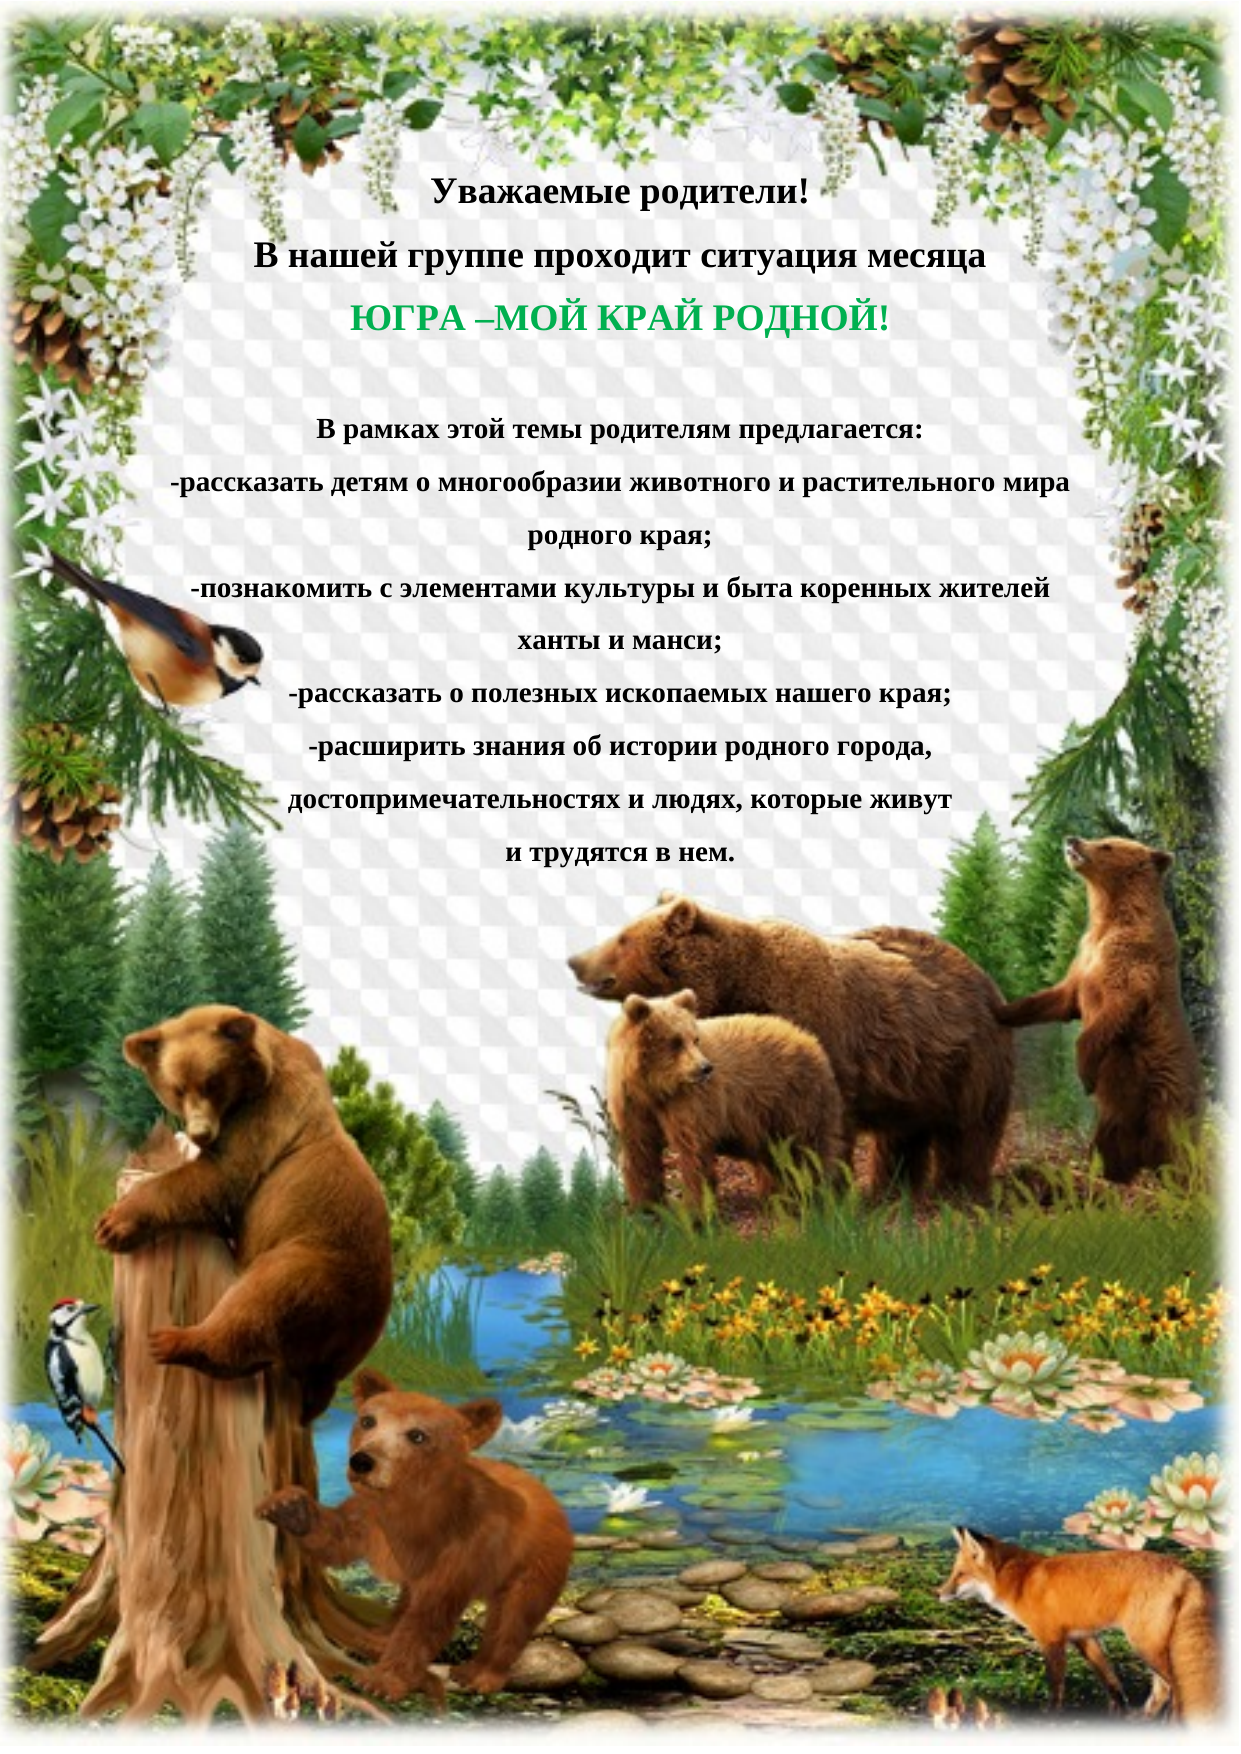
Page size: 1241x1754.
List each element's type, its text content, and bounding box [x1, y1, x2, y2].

text достопримечательностях и людях, которые живут [75, 781, 1165, 814]
text -расширить знания об истории родного города, [75, 728, 1165, 762]
text родного края; [75, 517, 1165, 550]
text В нашей группе проходит ситуация месяца [75, 232, 1165, 275]
picture [0, 1, 1239, 1746]
text и трудятся в нем. [75, 834, 1165, 867]
text -рассказать о полезных ископаемых нашего края; [75, 675, 1165, 709]
text Уважаемые родители! [75, 169, 1165, 212]
text В рамках этой темы родителям предлагается: [75, 411, 1165, 445]
text ханты и манси; [75, 622, 1165, 656]
text -познакомить с элементами культуры и быта коренных жителей [75, 570, 1165, 603]
text ЮГРА –МОЙ КРАЙ РОДНОЙ! [75, 295, 1165, 338]
text -рассказать детям о многообразии животного и растительного мира [75, 464, 1165, 498]
